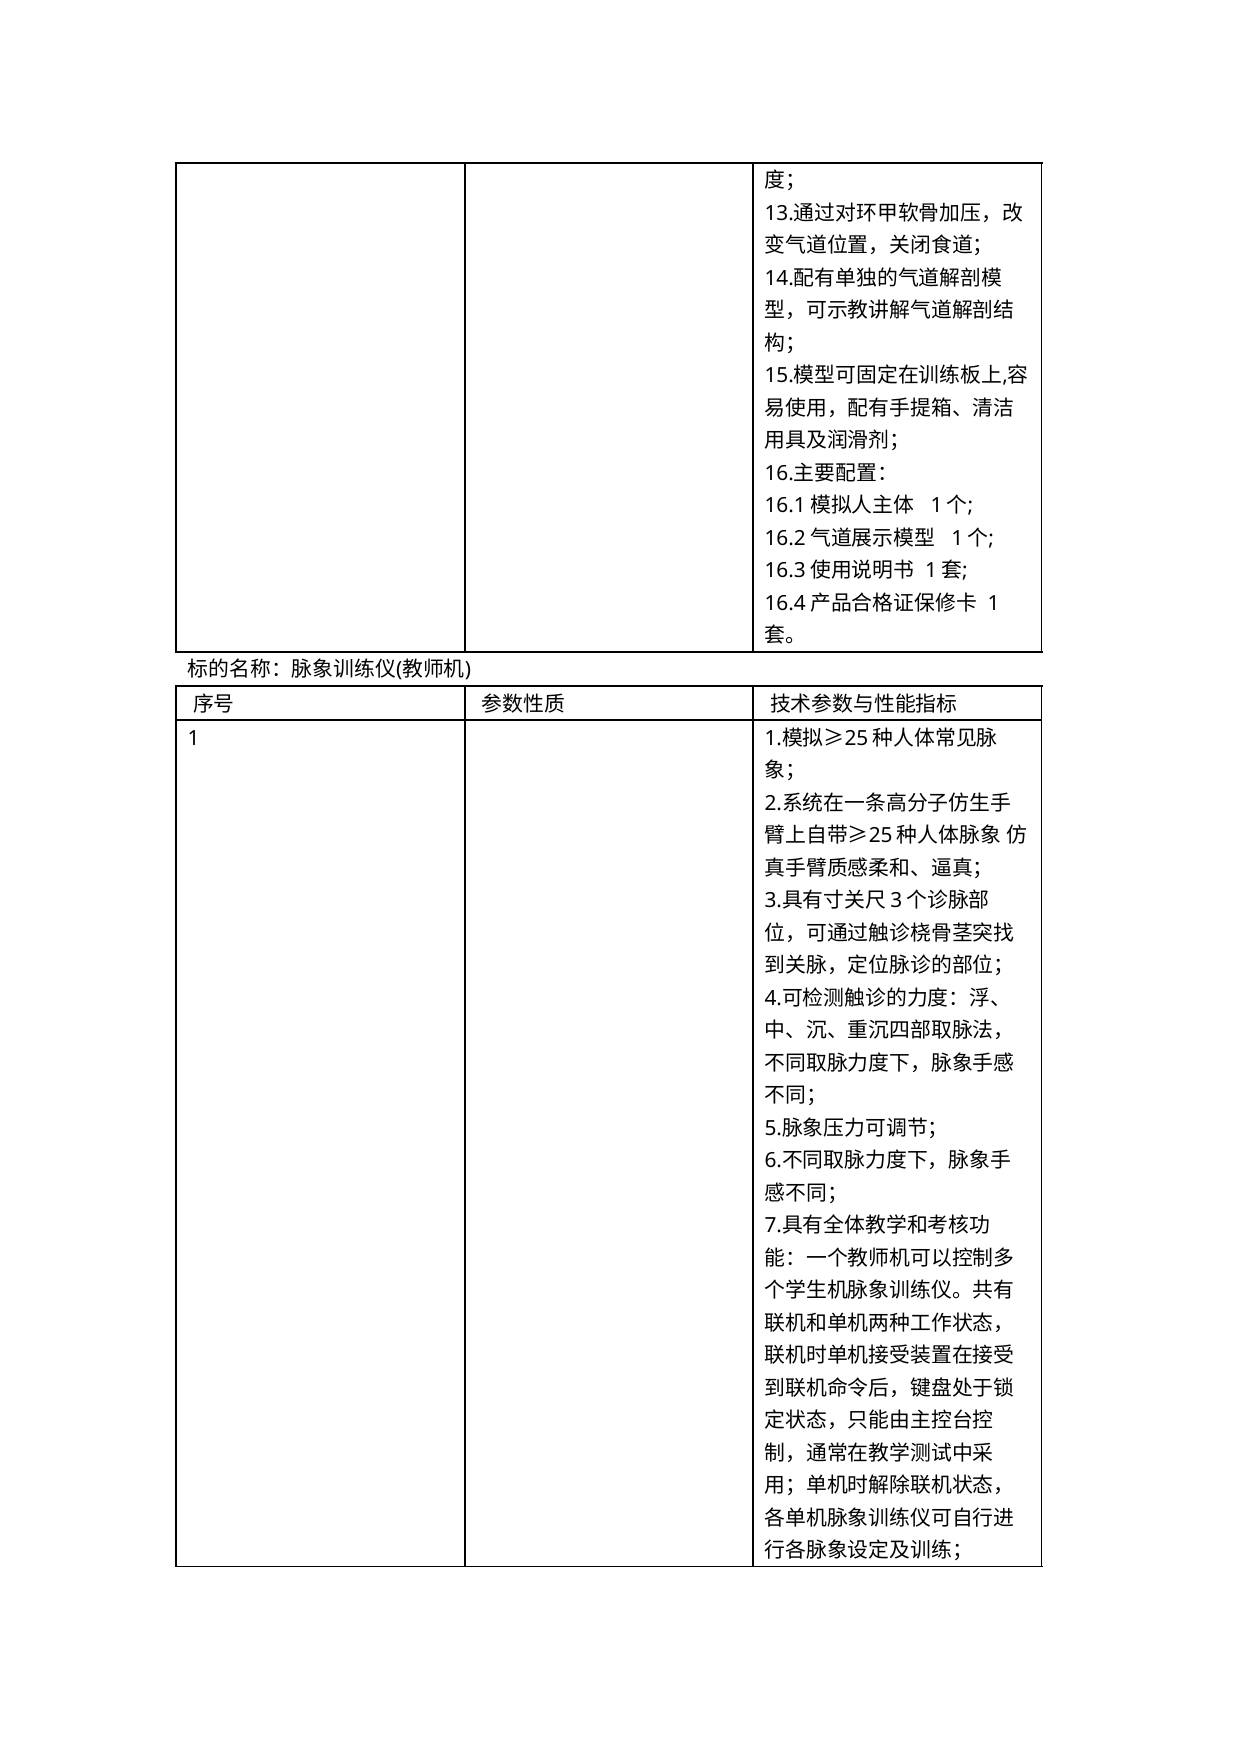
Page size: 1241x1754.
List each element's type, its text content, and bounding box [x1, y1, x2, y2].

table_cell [754, 164, 1041, 651]
table_cell [466, 164, 752, 651]
table_header 序号 [177, 687, 464, 719]
table_header 参数性质 [466, 687, 752, 719]
table_cell [466, 721, 752, 1566]
table_cell 1 [177, 164, 464, 651]
text 标的名称：脉象训练仪(教师机) [187, 653, 1053, 685]
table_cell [754, 721, 1041, 1566]
table_cell 1 [177, 721, 464, 1566]
table_header 技术参数与性能指标 [754, 687, 1041, 719]
